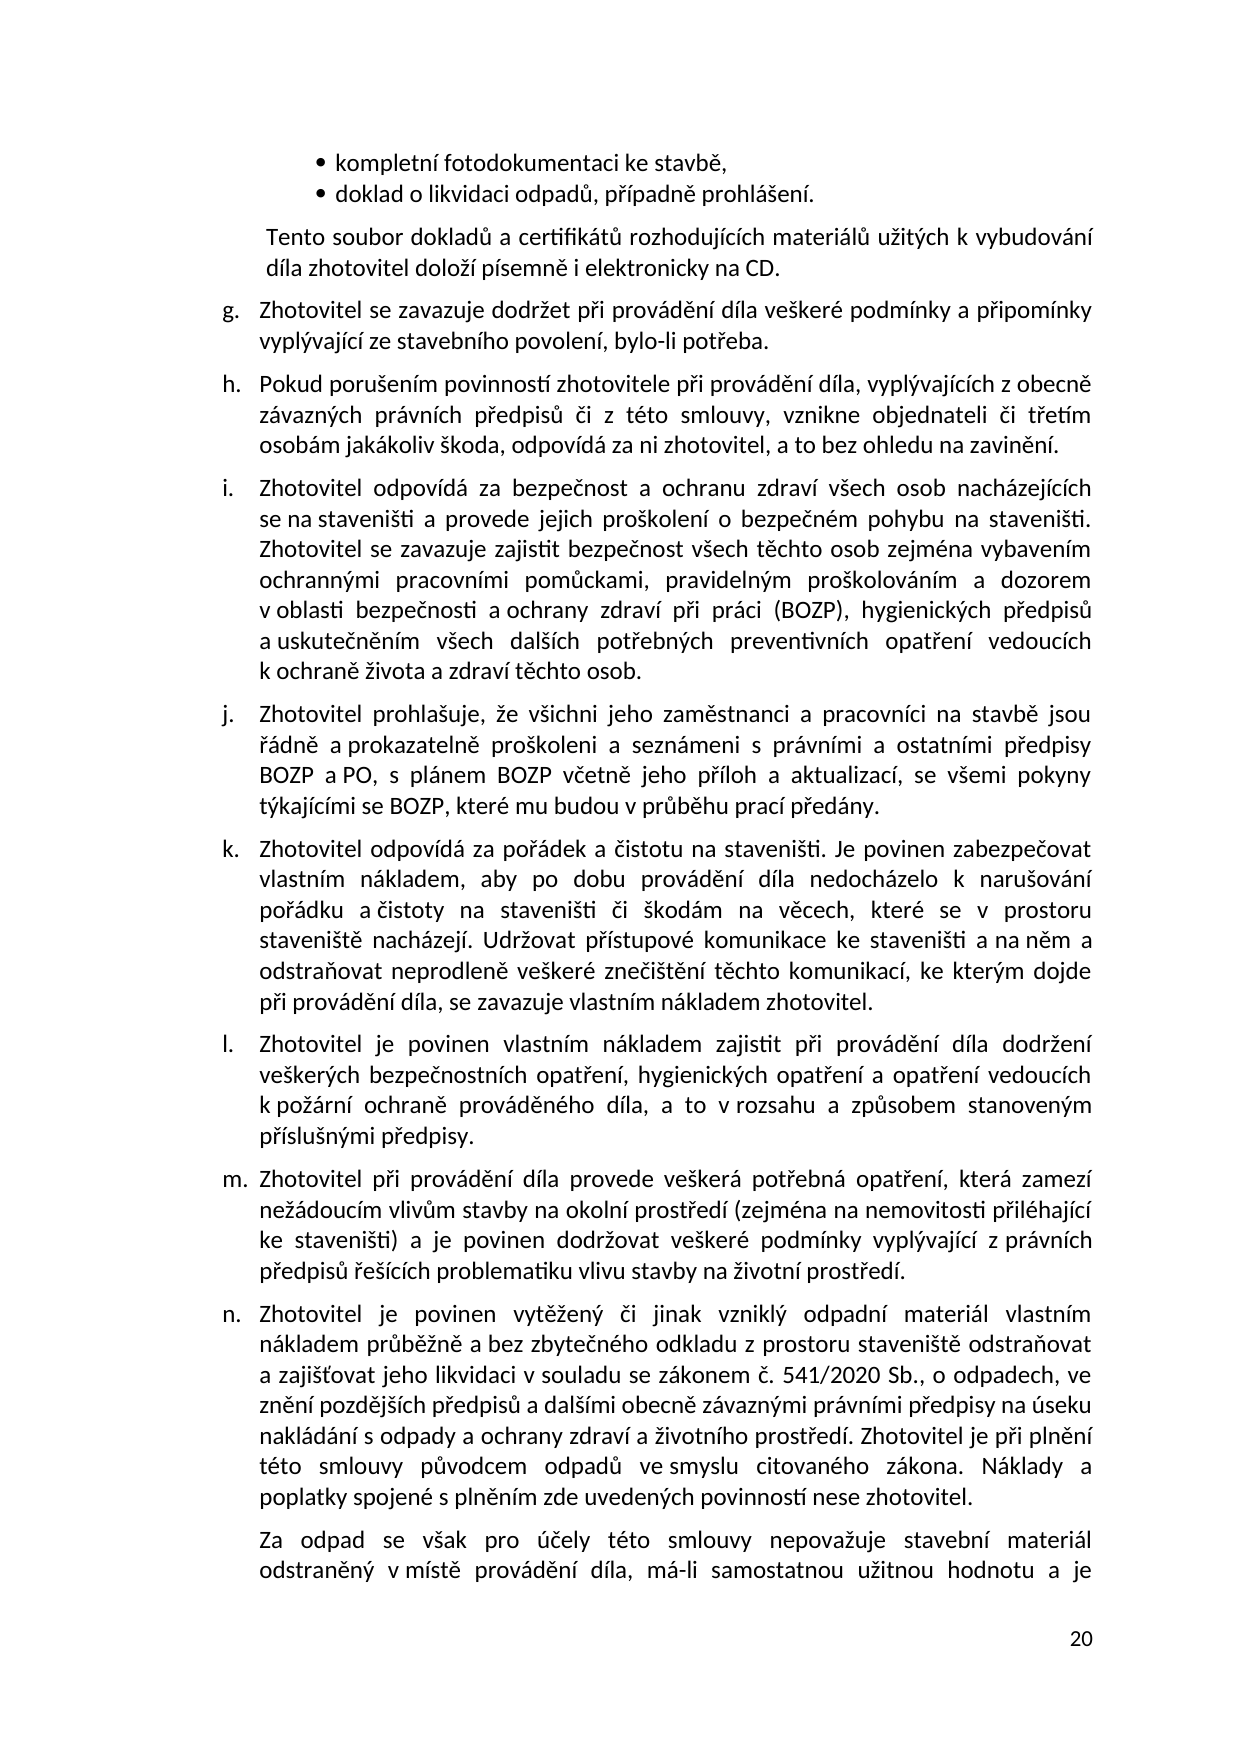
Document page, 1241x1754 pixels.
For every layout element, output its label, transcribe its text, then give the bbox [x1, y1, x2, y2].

text Tento soubor dokladů a certifikátů rozhodujících materiálů užitých k vybudování díla zhotovitel doloží písemně i elektronicky na CD. [266, 221, 1093, 282]
list Zhotovitel se zavazuje dodržet při provádění díla veškeré podmínky a připomínky vyplývající ze stavebního povolení, bylo-li potřeba. [222, 295, 1093, 356]
list Pokud porušením povinností zhotovitele při provádění díla, vyplývajících z obecně závazných právních předpisů či z této smlouvy, vznikne objednateli či třetím osobám jakákoliv škoda, odpovídá za ni zhotovitel, a to bez ohledu na zavinění. [222, 368, 1093, 460]
list doklad o likvidaci odpadů, případně prohlášení. [316, 178, 1093, 209]
list Zhotovitel odpovídá za pořádek a čistotu na staveništi. Je povinen zabezpečovat vlastním nákladem, aby po dobu provádění díla nedocházelo k narušování pořádku a čistoty na staveništi či škodám na věcech, které se v prostoru staveniště nacházejí. Udržovat přístupové komunikace ke staveništi a na něm a odstraňovat neprodleně veškeré znečištění těchto komunikací, ke kterým dojde při provádění díla, se zavazuje vlastním nákladem zhotovitel. [222, 833, 1093, 1016]
list Zhotovitel je povinen vytěžený či jinak vzniklý odpadní materiál vlastním nákladem průběžně a bez zbytečného odkladu z prostoru staveniště odstraňovat a zajišťovat jeho likvidaci v souladu se zákonem č. 541/2020 Sb., o odpadech, ve znění pozdějších předpisů a dalšími obecně závaznými právními předpisy na úseku nakládání s odpady a ochrany zdraví a životního prostředí. Zhotovitel je při plnění této smlouvy původcem odpadů ve smyslu citovaného zákona. Náklady a poplatky spojené s plněním zde uvedených povinností nese zhotovitel. [222, 1298, 1093, 1511]
list Zhotovitel prohlašuje, že všichni jeho zaměstnanci a pracovníci na stavbě jsou řádně a prokazatelně proškoleni a seznámeni s právními a ostatními předpisy BOZP a PO, s plánem BOZP včetně jeho příloh a aktualizací, se všemi pokyny týkajícími se BOZP, které mu budou v průběhu prací předány. [222, 698, 1093, 821]
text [259, 1524, 1093, 1585]
list kompletní fotodokumentaci ke stavbě, [316, 148, 1093, 178]
list Zhotovitel je povinen vlastním nákladem zajistit při provádění díla dodržení veškerých bezpečnostních opatření, hygienických opatření a opatření vedoucích k požární ochraně prováděného díla, a to v rozsahu a způsobem stanoveným příslušnými předpisy. [222, 1029, 1093, 1151]
list Zhotovitel odpovídá za bezpečnost a ochranu zdraví všech osob nacházejících se na staveništi a provede jejich proškolení o bezpečném pohybu na staveništi. Zhotovitel se zavazuje zajistit bezpečnost všech těchto osob zejména vybavením ochrannými pracovními pomůckami, pravidelným proškolováním a dozorem v oblasti bezpečnosti a ochrany zdraví při práci (BOZP), hygienických předpisů a uskutečněním všech dalších potřebných preventivních opatření vedoucích k ochraně života a zdraví těchto osob. [222, 472, 1093, 686]
list Zhotovitel při provádění díla provede veškerá potřebná opatření, která zamezí nežádoucím vlivům stavby na okolní prostředí (zejména na nemovitosti přiléhající ke staveništi) a je povinen dodržovat veškeré podmínky vyplývající z právních předpisů řešících problematiku vlivu stavby na životní prostředí. [222, 1163, 1093, 1285]
